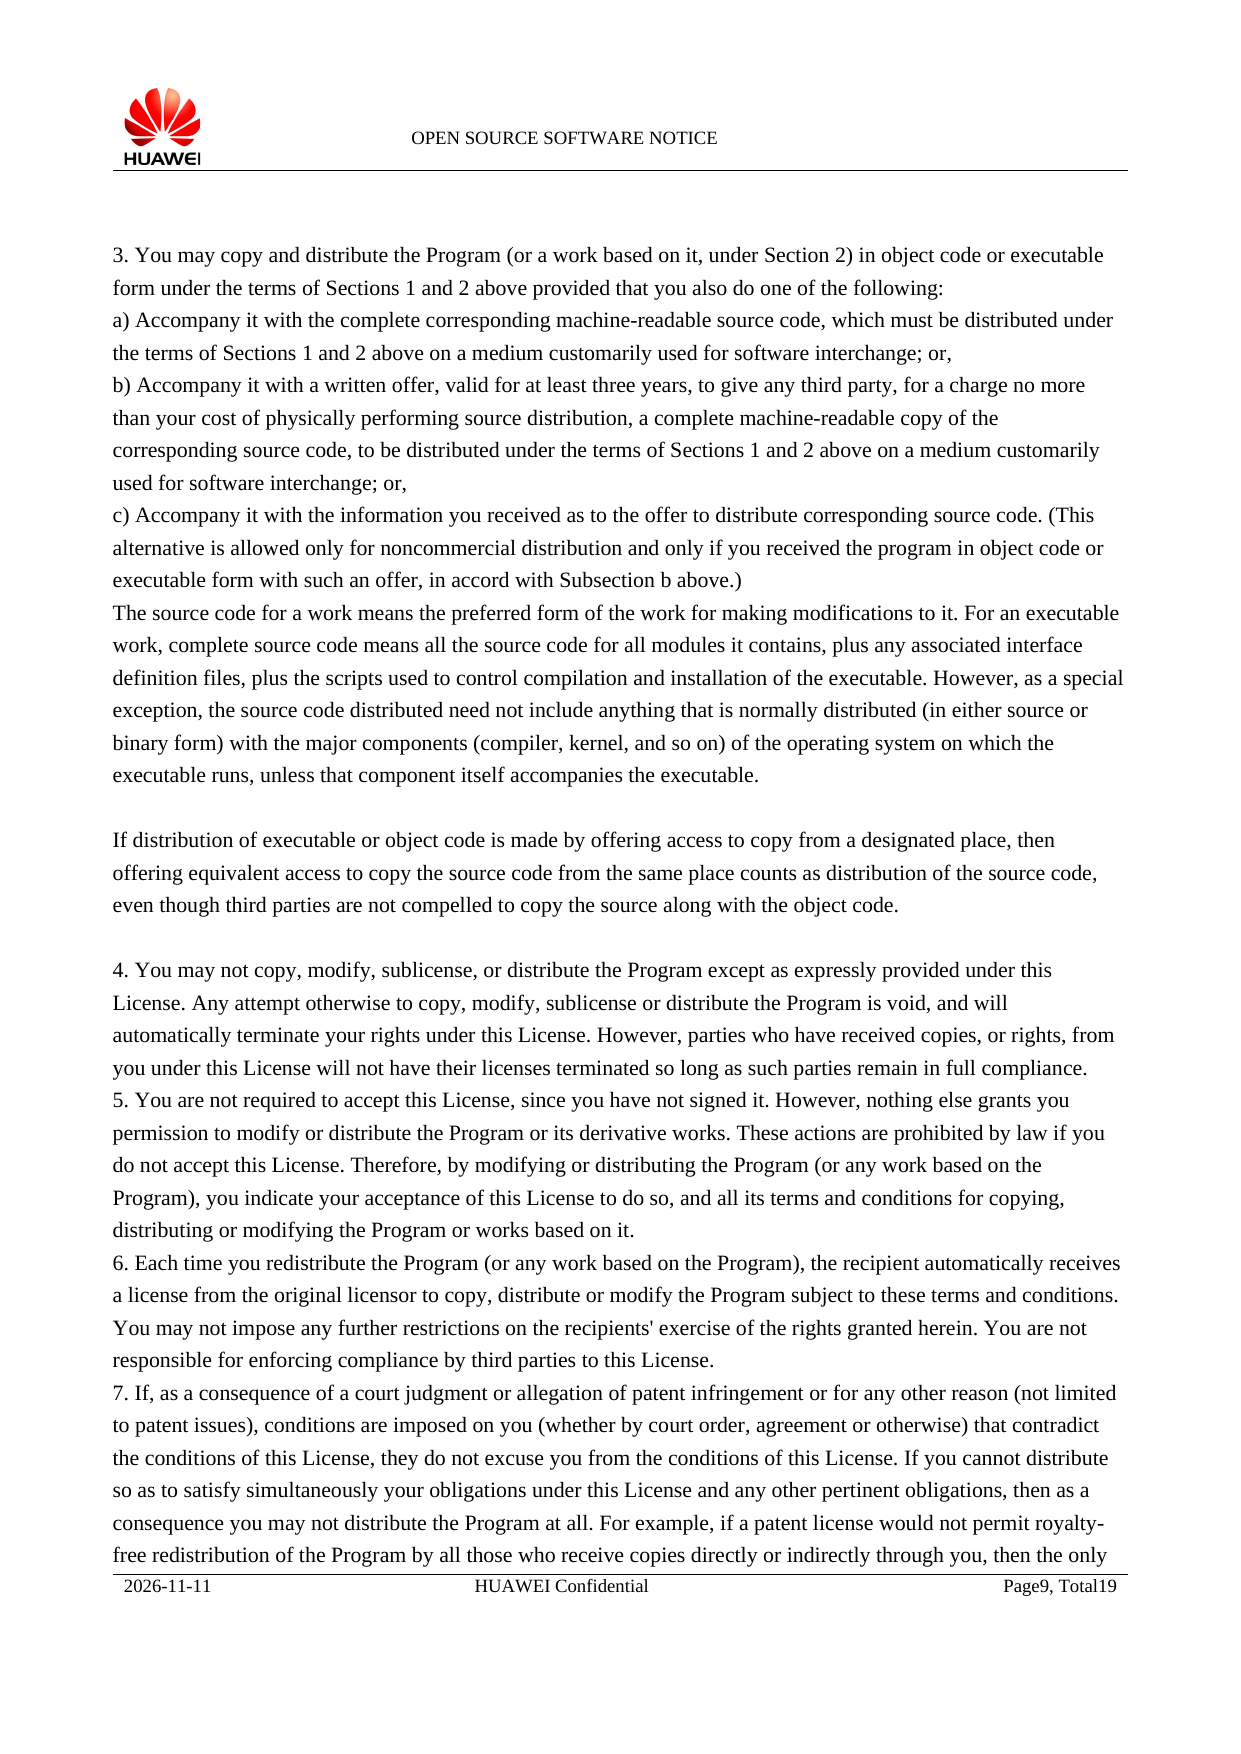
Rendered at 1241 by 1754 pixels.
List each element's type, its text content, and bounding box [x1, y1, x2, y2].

picture [124, 88, 201, 165]
